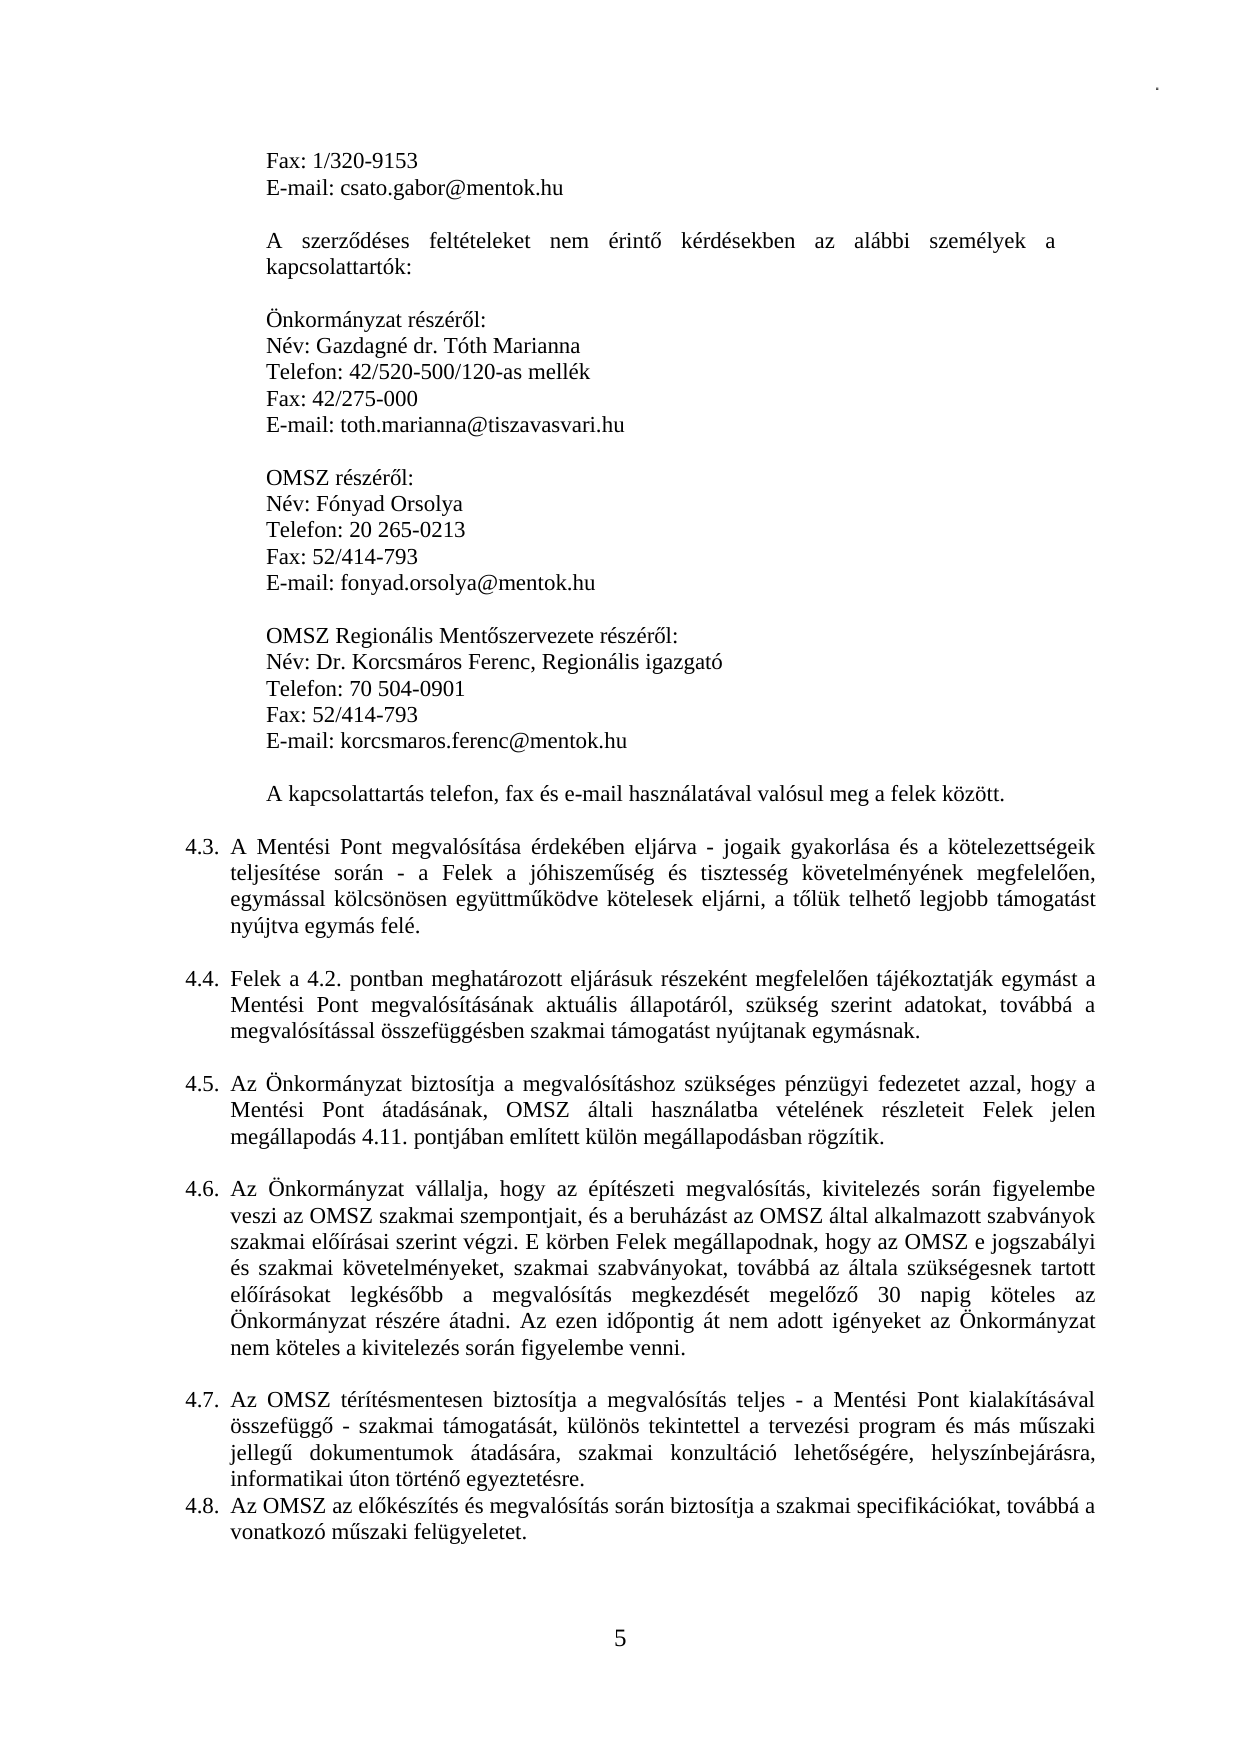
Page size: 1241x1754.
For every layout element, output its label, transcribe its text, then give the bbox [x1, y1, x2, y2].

list Felek a 4.2. pontban meghatározott eljárásuk részeként megfelelően tájékoztatják egymást a Mentési Pont megvalósításának aktuális állapotáról, szükség szerint adatokat, továbbá a megvalósítással összefüggésben szakmai támogatást nyújtanak egymásnak. [185, 964, 1097, 1044]
text Telefon: 42/520-500/120-as mellék [266, 358, 642, 385]
list Az Önkormányzat biztosítja a megvalósításhoz szükséges pénzügyi fedezetet azzal, hogy a Mentési Pont átadásának, OMSZ általi használatba vételének részleteit Felek jelen megállapodás 4.11. pontjában említett külön megállapodásban rögzítik. [185, 1070, 1097, 1149]
text Fax: 52/414-793 [266, 543, 1057, 569]
text A szerződéses feltételeket nem érintő kérdésekben az alábbi személyek a kapcsolattartók: [266, 227, 1057, 279]
text Fax: 1/320-9153 [266, 148, 1057, 174]
text E-mail: korcsmaros.ferenc@mentok.hu [266, 727, 1057, 754]
list Az OMSZ térítésmentesen biztosítja a megvalósítás teljes - a Mentési Pont kialakításával összefüggő - szakmai támogatását, különös tekintettel a tervezési program és más műszaki jellegű dokumentumok átadására, szakmai konzultáció lehetőségére, helyszínbejárásra, informatikai úton történő egyeztetésre. [185, 1386, 1097, 1492]
text E-mail: fonyad.orsolya@mentok.hu [266, 569, 1057, 596]
text A kapcsolattartás telefon, fax és e-mail használatával valósul meg a felek között. [266, 780, 1057, 806]
text Telefon: 70 504-0901 [266, 675, 854, 701]
list Az OMSZ az előkészítés és megvalósítás során biztosítja a szakmai specifikációkat, továbbá a vonatkozó műszaki felügyeletet. [185, 1492, 1097, 1544]
text E-mail: csato.gabor@mentok.hu [266, 174, 1057, 200]
text Telefon: 20 265-0213 [266, 517, 580, 543]
text OMSZ részéről: [266, 464, 1057, 490]
text Fax: 42/275-000 [266, 385, 642, 411]
text Önkormányzat részéről: [266, 306, 1057, 332]
text Név: Gazdagné dr. Tóth Marianna [266, 332, 642, 358]
text OMSZ Regionális Mentőszervezete részéről: [266, 622, 1057, 648]
list A Mentési Pont megvalósítása érdekében eljárva - jogaik gyakorlása és a kötelezettségeik teljesítése során - a Felek a jóhiszeműség és tisztesség követelményének megfelelően, egymással kölcsönösen együttműködve kötelesek eljárni, a tőlük telhető legjobb támogatást nyújtva egymás felé. [185, 833, 1097, 938]
text E-mail: toth.marianna@tiszavasvari.hu [266, 411, 1057, 437]
text Név: Dr. Korcsmáros Ferenc, Regionális igazgató [266, 648, 854, 675]
list Az Önkormányzat vállalja, hogy az építészeti megvalósítás, kivitelezés során figyelembe veszi az OMSZ szakmai szempontjait, és a beruházást az OMSZ által alkalmazott szabványok szakmai előírásai szerint végzi. E körben Felek megállapodnak, hogy az OMSZ e jogszabályi és szakmai követelményeket, szakmai szabványokat, továbbá az általa szükségesnek tartott előírásokat legkésőbb a megvalósítás megkezdését megelőző 30 napig köteles az Önkormányzat részére átadni. Az ezen időpontig át nem adott igényeket az Önkormányzat nem köteles a kivitelezés során figyelembe venni. [185, 1175, 1097, 1360]
text Fax: 52/414-793 [266, 701, 1057, 727]
text Név: Fónyad Orsolya [266, 490, 580, 517]
